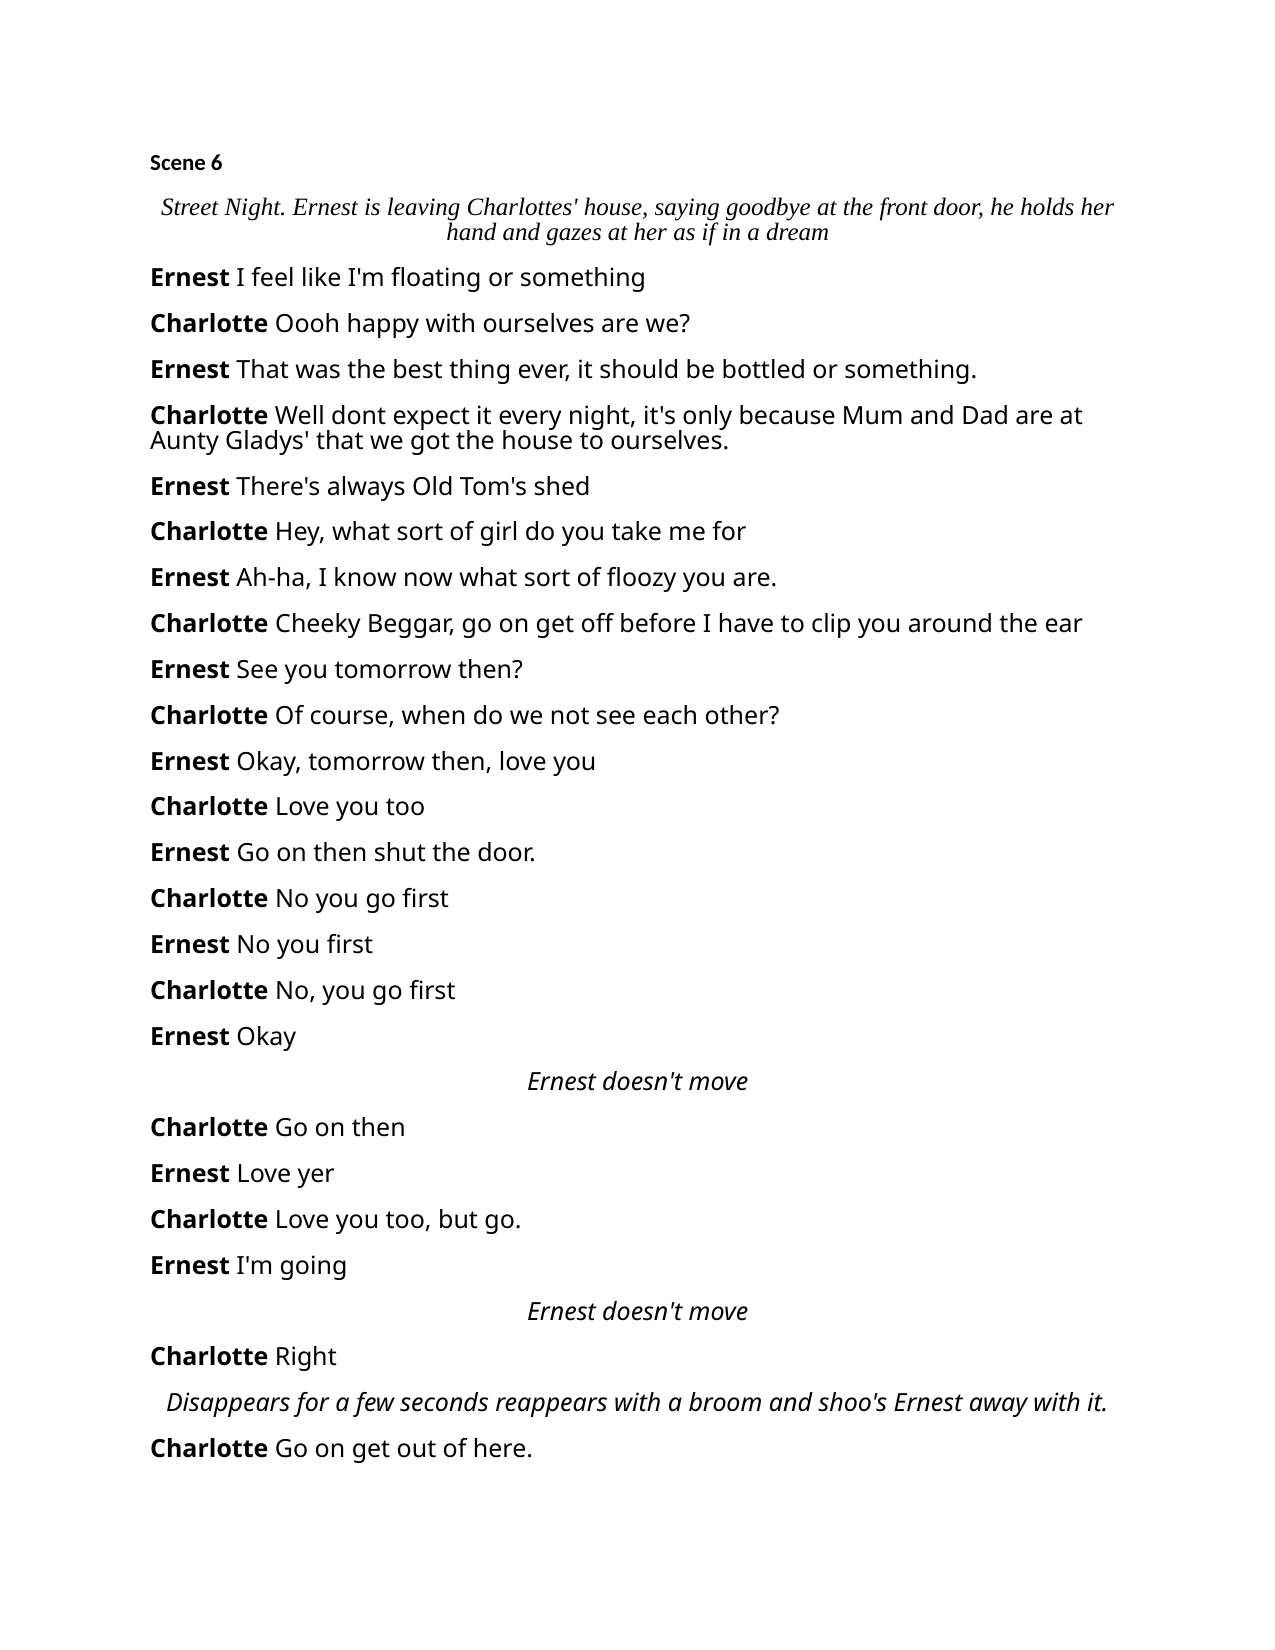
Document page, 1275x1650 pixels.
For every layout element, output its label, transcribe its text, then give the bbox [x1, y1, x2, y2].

text Ernest doesn't move [150, 1300, 1125, 1325]
text Ernest I feel like I'm floating or something [150, 267, 1125, 292]
text Charlotte Love you too [150, 796, 1125, 821]
text Charlotte No, you go first [150, 979, 1125, 1004]
text Ernest Okay [150, 1025, 1125, 1050]
text Ernest That was the best thing ever, it should be bottled or something. [150, 358, 1125, 383]
text Charlotte Right [150, 1346, 1125, 1371]
text Ernest Love yer [150, 1162, 1125, 1187]
text Charlotte Go on get out of here. [150, 1437, 1125, 1462]
text Charlotte Well dont expect it every night, it's only because Mum and Dad are at Aunty Gladys' that we got the house to ourselves. [150, 404, 1125, 454]
text Scene 6 [150, 150, 1125, 175]
text Charlotte Cheeky Beggar, go on get off before I have to clip you around the ear [150, 612, 1125, 637]
text Charlotte Oooh happy with ourselves are we? [150, 312, 1125, 337]
text Charlotte Of course, when do we not see each other? [150, 704, 1125, 729]
text Ernest Go on then shut the door. [150, 842, 1125, 867]
text Ernest See you tomorrow then? [150, 658, 1125, 683]
text Charlotte No you go first [150, 887, 1125, 912]
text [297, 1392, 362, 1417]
text Ernest Ah-ha, I know now what sort of floozy you are. [150, 567, 1125, 592]
text Ernest doesn't move [150, 1071, 1125, 1096]
text Street Night. Ernest is leaving Charlottes' house, saying goodbye at the front door, he holds her hand and gazes at her as if in a dream [150, 196, 1125, 246]
text Ernest I'm going [150, 1254, 1125, 1279]
text Charlotte Go on then [150, 1117, 1125, 1142]
text Ernest No you first [150, 933, 1125, 958]
text Ernest There's always Old Tom's shed [150, 475, 1125, 500]
text Charlotte Hey, what sort of girl do you take me for [150, 521, 1125, 546]
text Disappears for a few seconds reappears with a broom and shoo's Ernest away with it. [357, 1392, 1125, 1417]
text Charlotte Love you too, but go. [150, 1208, 1125, 1233]
text Ernest Okay, tomorrow then, love you [150, 750, 1125, 775]
